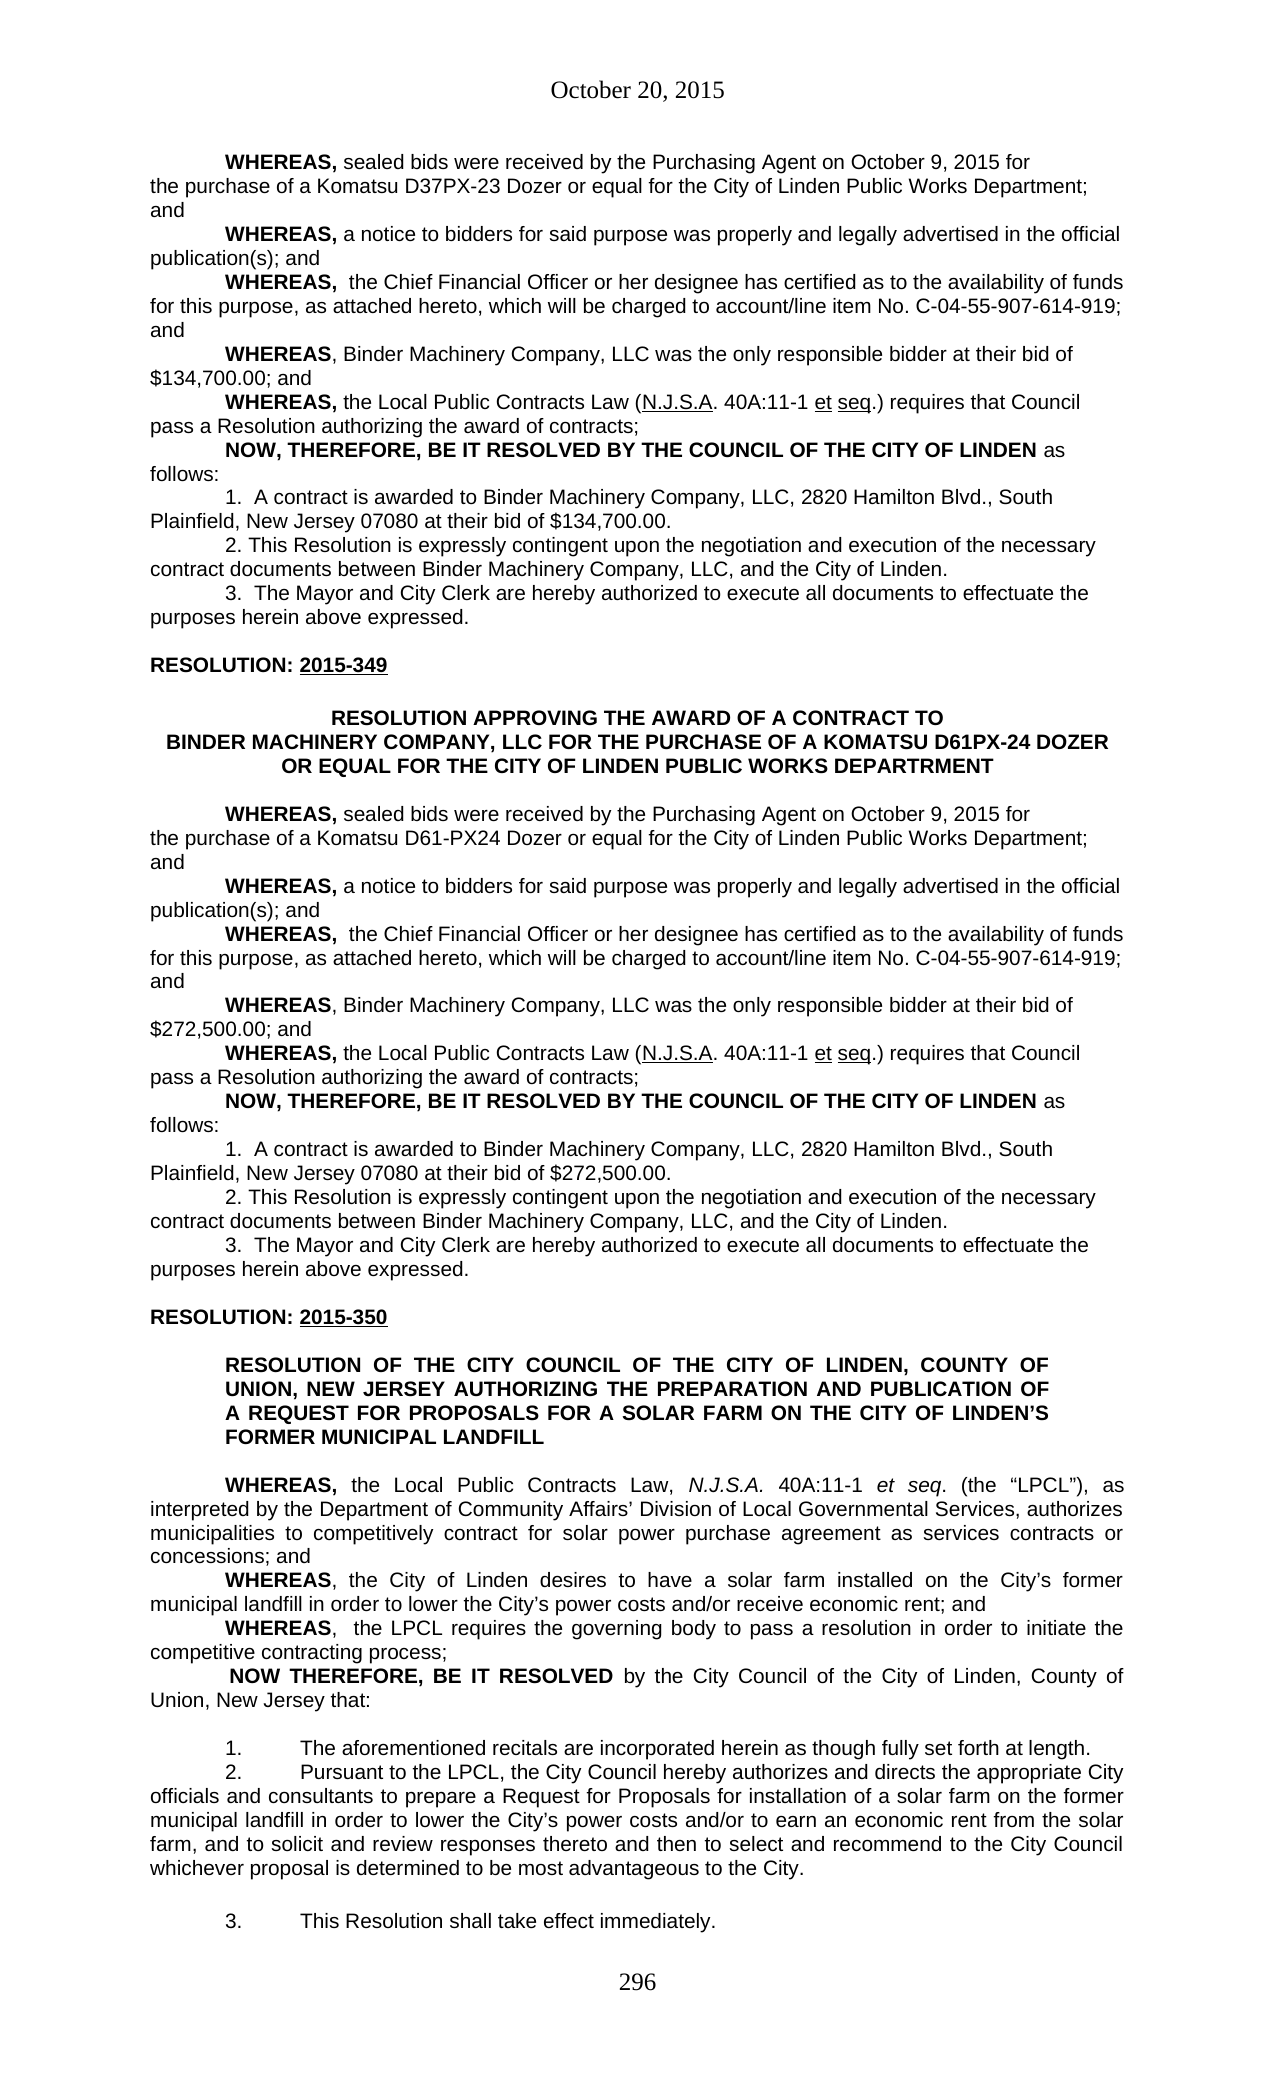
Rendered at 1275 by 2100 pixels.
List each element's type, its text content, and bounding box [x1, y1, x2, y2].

text WHEREAS, a notice to bidders for said purpose was properly and legally advertised in the official publication(s); and [150, 222, 1125, 270]
text 3. This Resolution shall take effect immediately. [150, 1908, 1125, 1932]
text 1. A contract is awarded to Binder Machinery Company, LLC, 2820 Hamilton Blvd., South Plainfield, New Jersey 07080 at their bid of $272,500.00. [150, 1137, 1125, 1185]
text RESOLUTION APPROVING THE AWARD OF A CONTRACT TO [150, 706, 1125, 730]
text 2. This Resolution is expressly contingent upon the negotiation and execution of the necessary contract documents between Binder Machinery Company, LLC, and the City of Linden. [150, 1185, 1125, 1233]
text WHEREAS, the LPCL requires the governing body to pass a resolution in order to initiate the competitive contracting process; [150, 1616, 1125, 1664]
text NOW, THEREFORE, BE IT RESOLVED BY THE COUNCIL OF THE CITY OF LINDEN as follows: [150, 437, 1125, 485]
text WHEREAS, sealed bids were received by the Purchasing Agent on October 9, 2015 for [150, 150, 1125, 174]
text WHEREAS, a notice to bidders for said purpose was properly and legally advertised in the official publication(s); and [150, 873, 1125, 921]
list Pursuant to the LPCL, the City Council hereby authorizes and directs the appropriate City officials and consultants to prepare a Request for Proposals for installation of a solar farm on the former municipal landfill in order to lower the City’s power costs and/or to earn an economic rent from the solar farm, and to solicit and review responses thereto and then to select and recommend to the City Council whichever proposal is determined to be most advantageous to the City. [150, 1760, 1125, 1880]
text WHEREAS, Binder Machinery Company, LLC was the only responsible bidder at their bid of $134,700.00; and [150, 342, 1125, 389]
text the purchase of a Komatsu D61-PX24 Dozer or equal for the City of Linden Public Works Department; and [150, 826, 1125, 873]
text WHEREAS, the Local Public Contracts Law, N.J.S.A. 40A:11-1 et seq. (the “LPCL”), as interpreted by the Department of Community Affairs’ Division of Local Governmental Services, authorizes municipalities to competitively contract for solar power purchase agreement as services contracts or concessions; and [150, 1472, 1125, 1568]
list The aforementioned recitals are incorporated herein as though fully set forth at length. [150, 1736, 1125, 1760]
text RESOLUTION OF THE CITY COUNCIL OF THE CITY OF LINDEN, COUNTY OF UNION, NEW JERSEY AUTHORIZING THE PREPARATION AND PUBLICATION OF A REQUEST FOR PROPOSALS FOR A SOLAR FARM ON THE CITY OF LINDEN’S FORMER MUNICIPAL LANDFILL [225, 1353, 1050, 1448]
text 3. The Mayor and City Clerk are hereby authorized to execute all documents to effectuate the purposes herein above expressed. [150, 1233, 1125, 1281]
text WHEREAS, the Local Public Contracts Law (N.J.S.A. 40A:11-1 et seq.) requires that Council pass a Resolution authorizing the award of contracts; [150, 1041, 1125, 1089]
text WHEREAS, the Chief Financial Officer or her designee has certified as to the availability of funds for this purpose, as attached hereto, which will be charged to account/line item No. C-04-55-907-614-919; and [150, 921, 1125, 993]
text Binder Machinery Company, LLC FOR THE PURCHASE OF A KOMATSU D61PX-24 DOZER OR EQUAL FOR THE CITY OF LINDEN PUBLIC WORKS DEPARTRMENT [150, 730, 1125, 778]
text the purchase of a Komatsu D37PX-23 Dozer or equal for the City of Linden Public Works Department; and [150, 174, 1125, 222]
text NOW THEREFORE, BE IT RESOLVED by the City Council of the City of Linden, County of Union, New Jersey that: [150, 1664, 1125, 1712]
text WHEREAS, the City of Linden desires to have a solar farm installed on the City’s former municipal landfill in order to lower the City’s power costs and/or receive economic rent; and [150, 1568, 1125, 1616]
text RESOLUTION: 2015-349 [150, 653, 1125, 677]
text WHEREAS, sealed bids were received by the Purchasing Agent on October 9, 2015 for [150, 802, 1125, 826]
text 3. The Mayor and City Clerk are hereby authorized to execute all documents to effectuate the purposes herein above expressed. [150, 581, 1125, 629]
text 1. A contract is awarded to Binder Machinery Company, LLC, 2820 Hamilton Blvd., South Plainfield, New Jersey 07080 at their bid of $134,700.00. [150, 485, 1125, 533]
text NOW, THEREFORE, BE IT RESOLVED BY THE COUNCIL OF THE CITY OF LINDEN as follows: [150, 1089, 1125, 1137]
text WHEREAS, the Chief Financial Officer or her designee has certified as to the availability of funds for this purpose, as attached hereto, which will be charged to account/line item No. C-04-55-907-614-919; and [150, 270, 1125, 342]
text WHEREAS, Binder Machinery Company, LLC was the only responsible bidder at their bid of $272,500.00; and [150, 993, 1125, 1041]
text WHEREAS, the Local Public Contracts Law (N.J.S.A. 40A:11-1 et seq.) requires that Council pass a Resolution authorizing the award of contracts; [150, 389, 1125, 437]
text 2. This Resolution is expressly contingent upon the negotiation and execution of the necessary contract documents between Binder Machinery Company, LLC, and the City of Linden. [150, 533, 1125, 581]
text RESOLUTION: 2015-350 [150, 1305, 1050, 1329]
